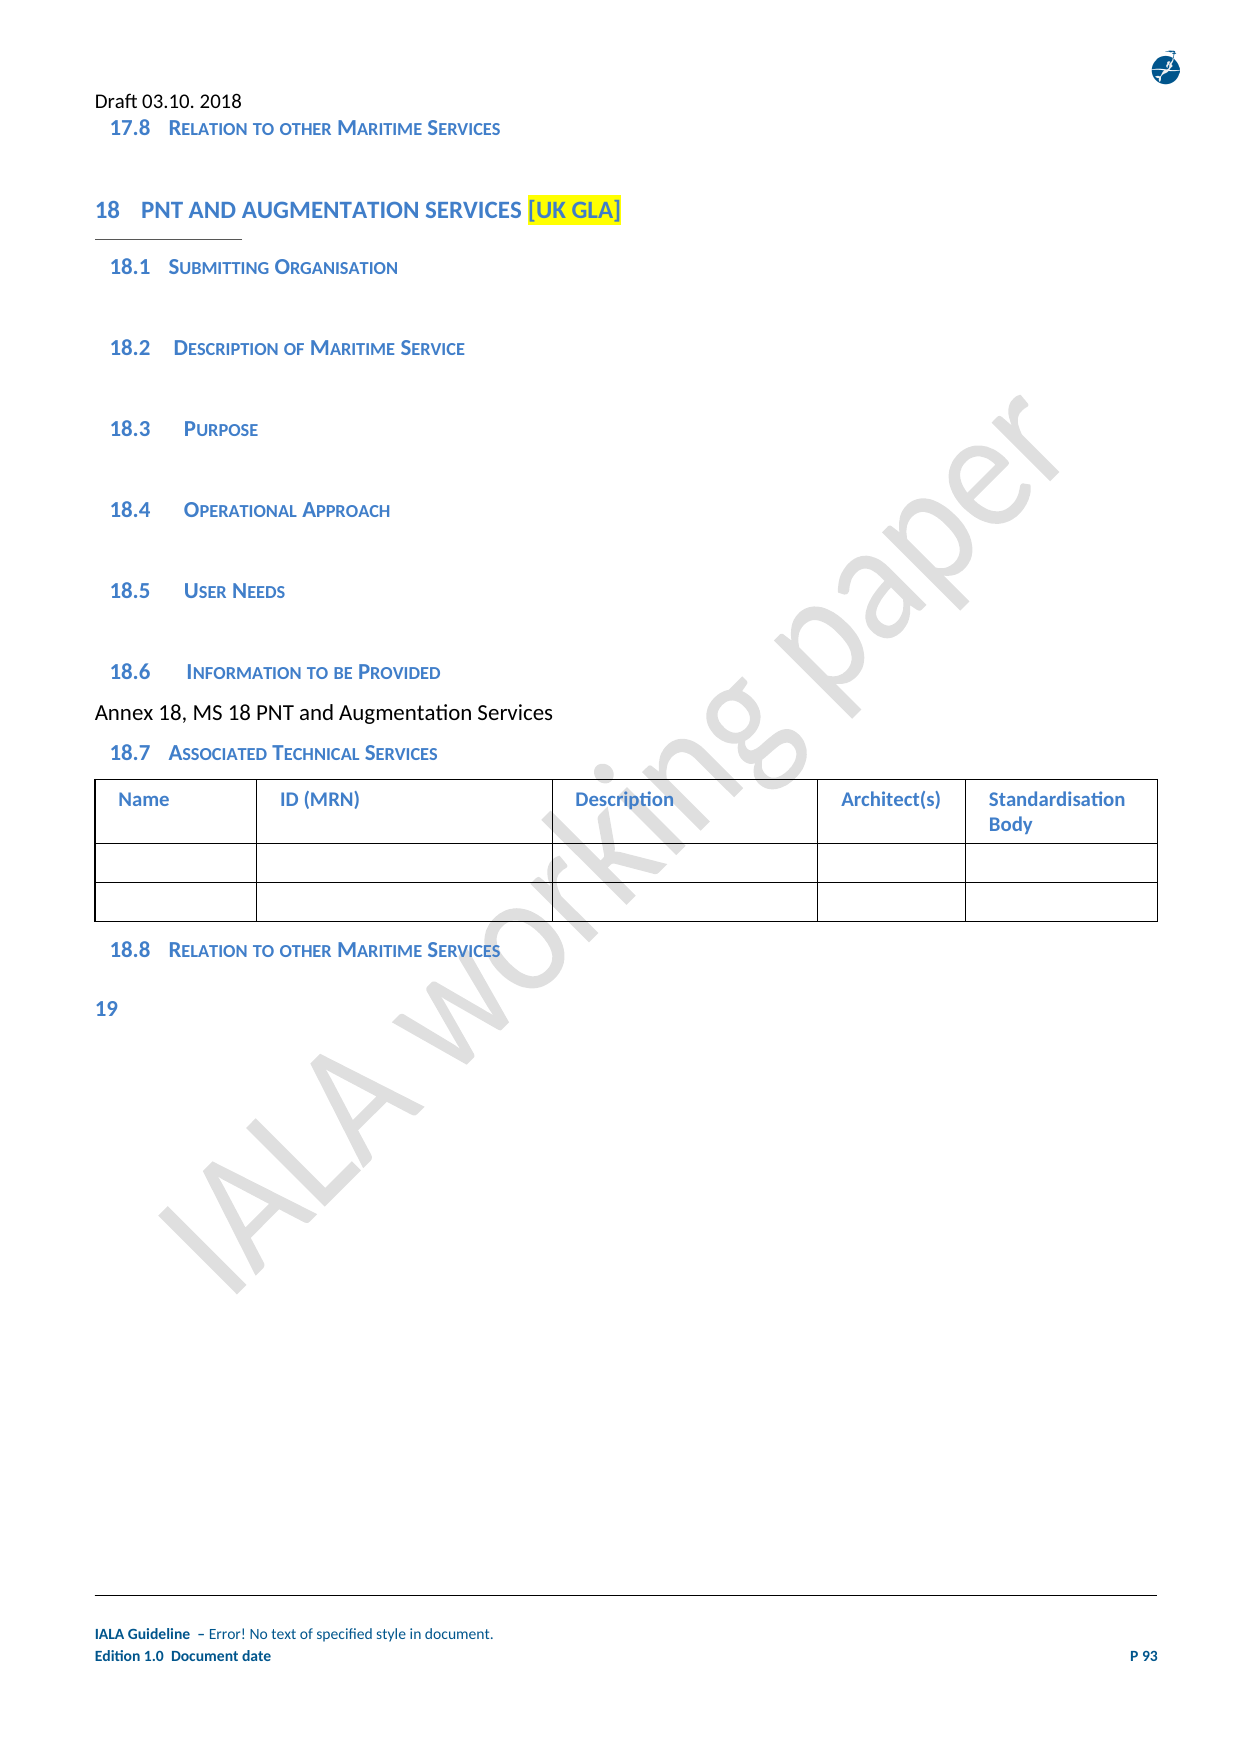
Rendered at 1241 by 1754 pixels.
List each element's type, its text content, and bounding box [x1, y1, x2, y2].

subtitle Relation to other Maritime Services [109, 113, 1069, 142]
table_cell [257, 844, 552, 882]
subtitle Description of Maritime Service [109, 333, 1069, 361]
subtitle 18.6 Information to be Provided [109, 657, 1069, 685]
table_cell [818, 883, 965, 921]
table_header Name [96, 780, 256, 843]
table_header ID (MRN) [257, 780, 552, 843]
table_cell [553, 883, 817, 921]
table_cell [96, 883, 256, 921]
subtitle Associated Technical Services [109, 738, 1069, 766]
subtitle PNT and augmentation services [UK GLA] [94, 194, 1084, 225]
table_header Standardisation Body [966, 780, 1157, 843]
subtitle Submitting Organisation [109, 252, 1069, 280]
table_header Description [553, 780, 817, 843]
table_cell [966, 883, 1157, 921]
subtitle User Needs [109, 576, 1069, 604]
table_cell [818, 844, 965, 882]
text Annex 18, MS 18 PNT and Augmentation Services [94, 698, 1157, 726]
picture [1120, 0, 1239, 119]
table_cell [553, 844, 817, 882]
table_header Architect(s) [818, 780, 965, 843]
table_cell [966, 844, 1157, 882]
table_cell [257, 883, 552, 921]
subtitle Purpose [109, 414, 1069, 442]
subtitle Operational Approach [109, 495, 1069, 523]
table_cell [96, 844, 256, 882]
subtitle Relation to other Maritime Services [109, 935, 1069, 963]
